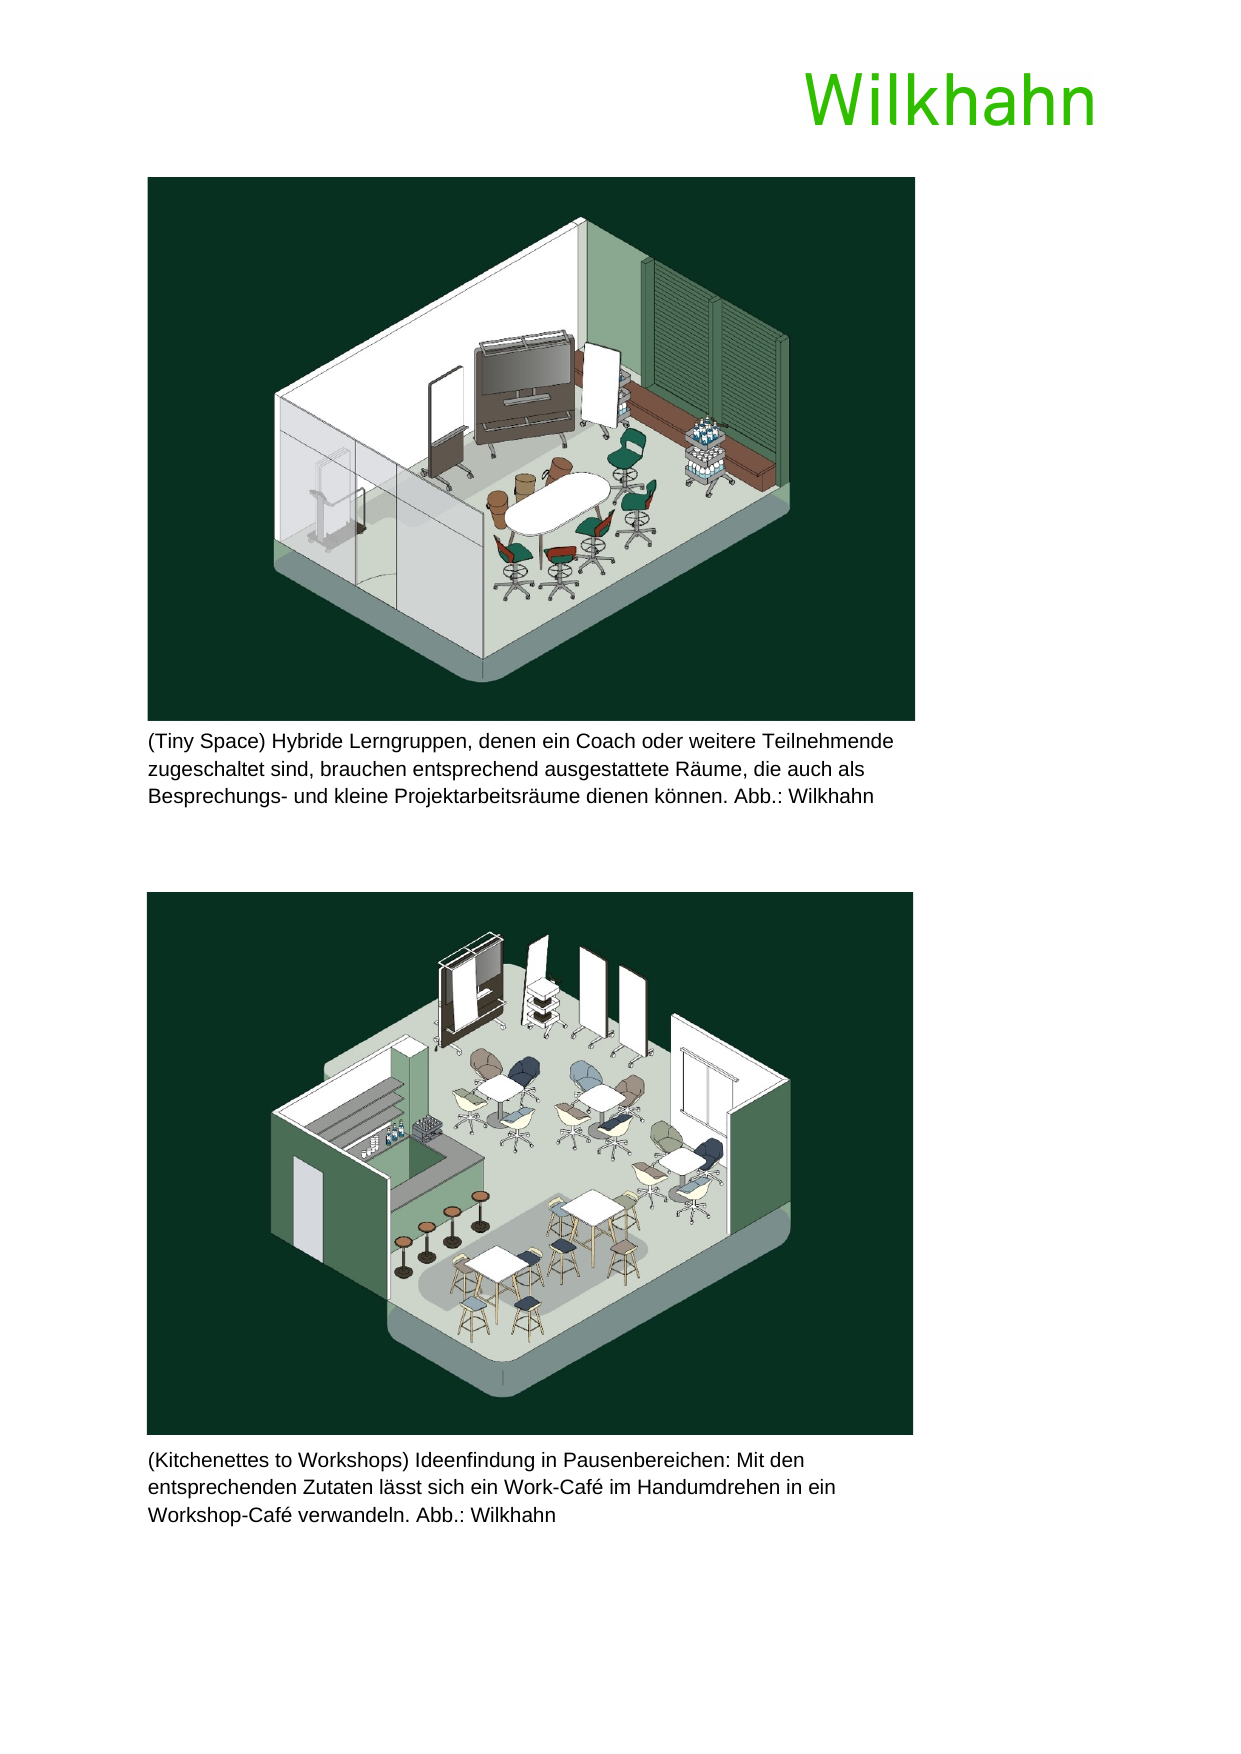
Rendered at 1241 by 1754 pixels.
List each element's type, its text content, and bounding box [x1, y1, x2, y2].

picture [146, 892, 914, 1434]
text (Tiny Space) Hybride Lerngruppen, denen ein Coach oder weitere Teilnehmende zugeschaltet sind, brauchen entsprechend ausgestattete Räume, die auch als Besprechungs- und kleine Projektarbeitsräume dienen können. Abb.: Wilkhahn [148, 729, 915, 808]
picture [805, 73, 1093, 126]
picture [147, 177, 916, 721]
